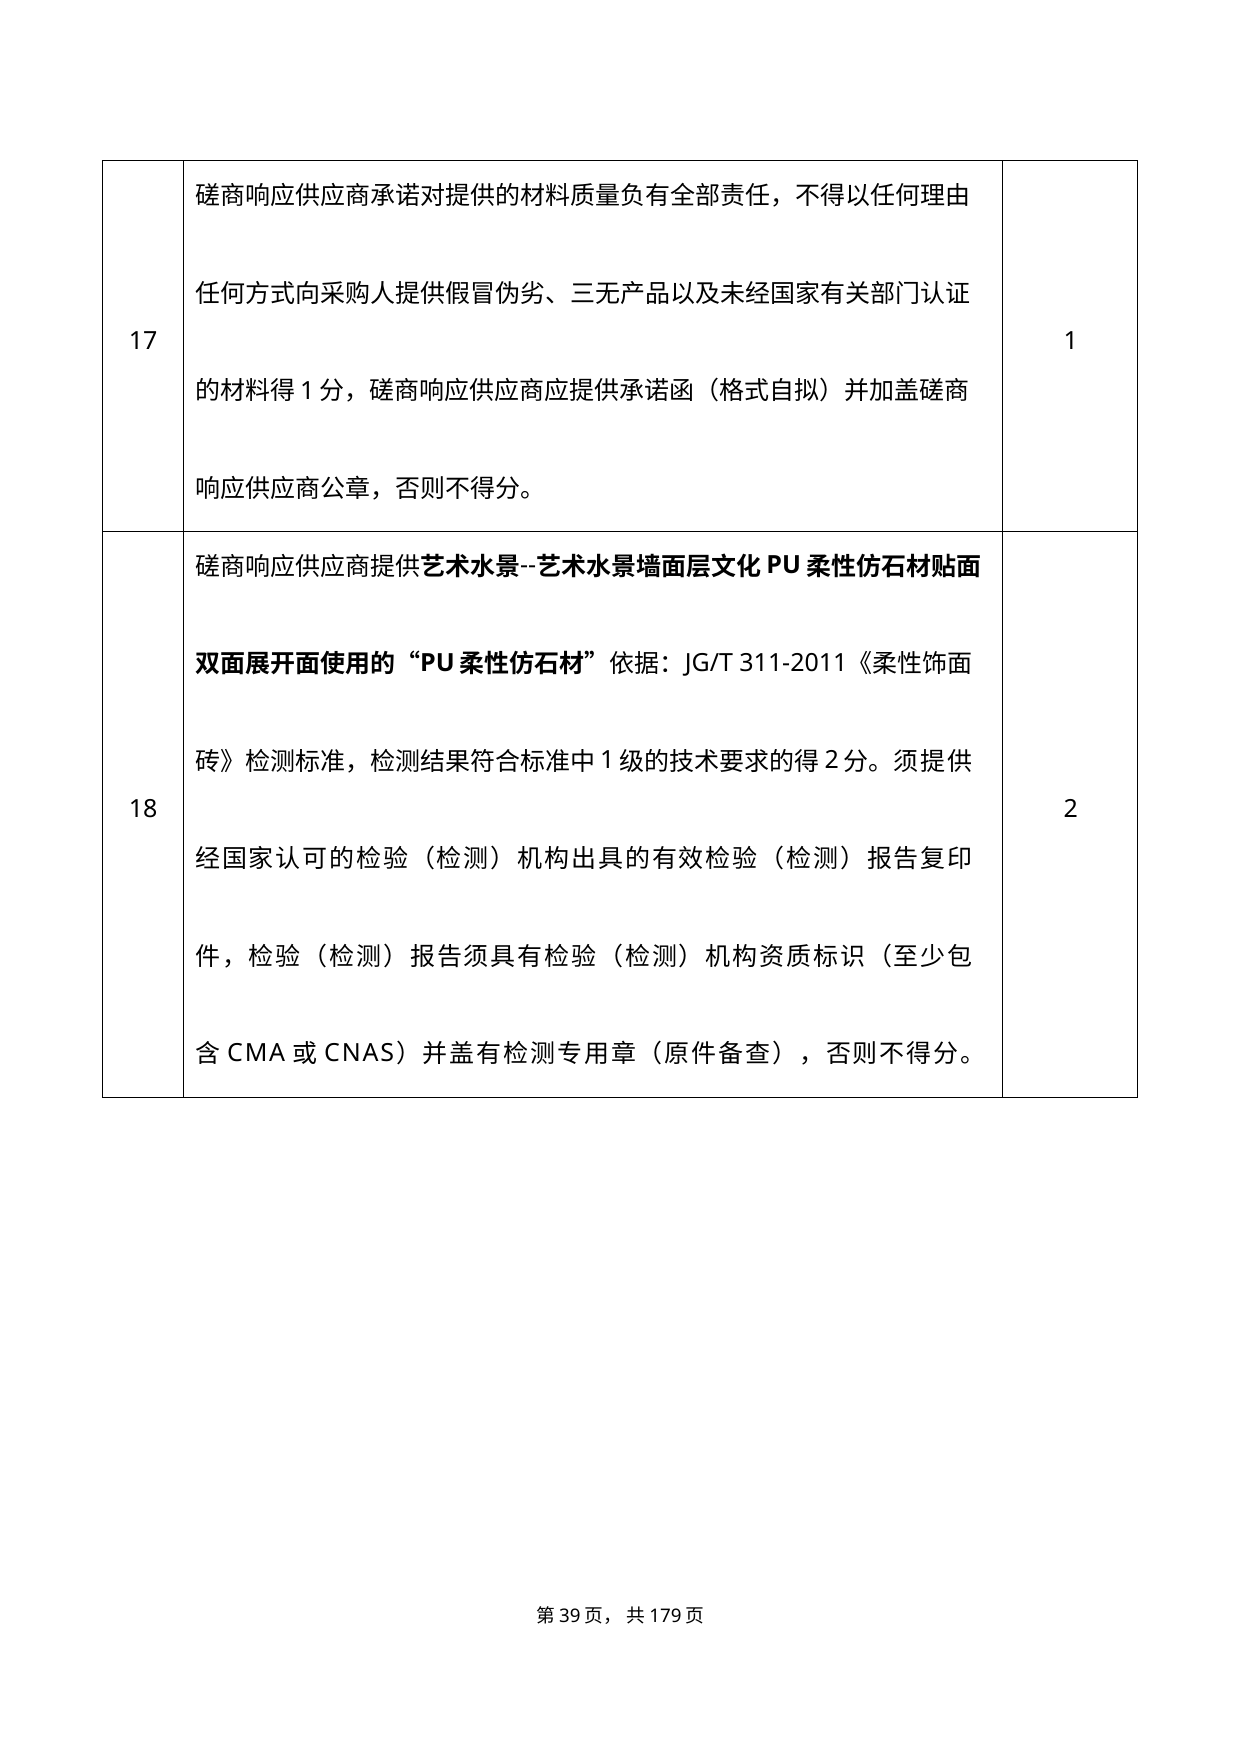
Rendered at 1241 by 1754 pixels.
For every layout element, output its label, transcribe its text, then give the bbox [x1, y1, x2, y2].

table_cell 18 [103, 532, 183, 1097]
table_cell 磋商响应供应商提供艺术水景--艺术水景墙面层文化PU柔性仿石材贴面双面展开面使用的“PU柔性仿石材”依据：JG/T 311-2011《柔性饰面砖》检测标准，检测结果符合标准中1级的技术要求的得2分。须提供经国家认可的检验（检测）机构出具的有效检验（检测）报告复印件，检验（检测）报告须具有检验（检测）机构资质标识（至少包含CMA或CNAS）并盖有检测专用章（原件备查），否则不得分。 [184, 532, 1002, 1097]
table_cell 磋商响应供应商承诺对提供的材料质量负有全部责任，不得以任何理由任何方式向采购人提供假冒伪劣、三无产品以及未经国家有关部门认证的材料得1分，磋商响应供应商应提供承诺函（格式自拟）并加盖磋商响应供应商公章，否则不得分。 [184, 161, 1002, 531]
table_cell 1 [1003, 161, 1137, 531]
table_cell 17 [103, 161, 183, 531]
table_cell 2 [1003, 532, 1137, 1097]
